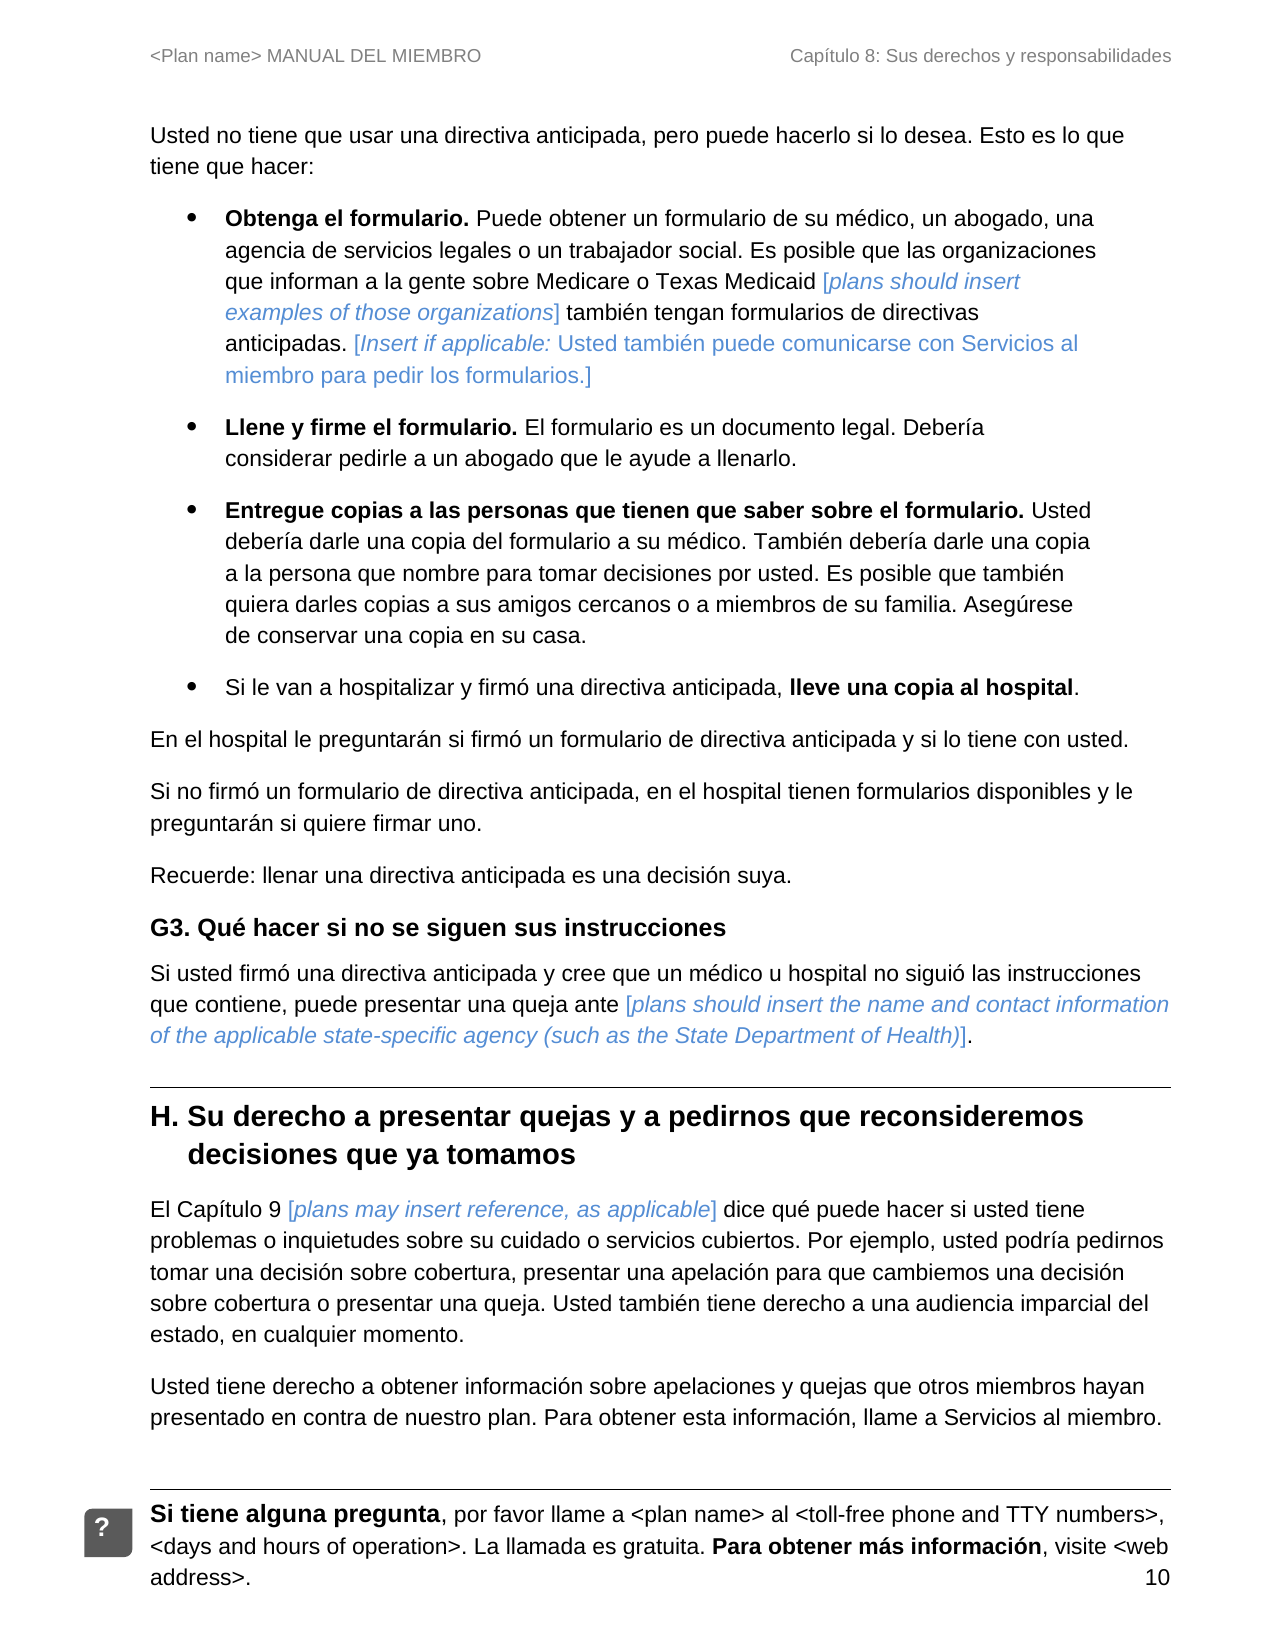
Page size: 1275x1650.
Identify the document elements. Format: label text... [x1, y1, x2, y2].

list Entregue copias a las personas que tienen que saber sobre el formulario. Usted debería darle una copia del formulario a su médico. También debería darle una copia a la persona que nombre para tomar decisiones por usted. Es posible que también quiera darles copias a sus amigos cercanos o a miembros de su familia. Asegúrese de conservar una copia en su casa. [187, 493, 1096, 650]
text Si usted firmó una directiva anticipada y cree que un médico u hospital no siguió las instrucciones que contiene, puede presentar una queja ante [plans should insert the name and contact information of the applicable state-specific agency (such as the State Department of Health)]. [150, 956, 1171, 1050]
text Usted no tiene que usar una directiva anticipada, pero puede hacerlo si lo desea. Esto es lo que tiene que hacer: [150, 118, 1171, 181]
list Llene y firme el formulario. El formulario es un documento legal. Debería considerar pedirle a un abogado que le ayude a llenarlo. [187, 410, 1096, 473]
text El Capítulo 9 [plans may insert reference, as applicable] dice qué puede hacer si usted tiene problemas o inquietudes sobre su cuidado o servicios cubiertos. Por ejemplo, usted podría pedirnos tomar una decisión sobre cobertura, presentar una apelación para que cambiemos una decisión sobre cobertura o presentar una queja. Usted también tiene derecho a una audiencia imparcial del estado, en cualquier momento. [150, 1192, 1171, 1349]
text Usted tiene derecho a obtener información sobre apelaciones y quejas que otros miembros hayan presentado en contra de nuestro plan. Para obtener esta información, llame a Servicios al miembro. [150, 1369, 1171, 1432]
list Obtenga el formulario. Puede obtener un formulario de su médico, un abogado, una agencia de servicios legales o un trabajador social. Es posible que las organizaciones que informan a la gente sobre Medicare o Texas Medicaid [plans should insert examples of those organizations] también tengan formularios de directivas anticipadas. [Insert if applicable: Usted también puede comunicarse con Servicios al miembro para pedir los formularios.] [187, 202, 1096, 389]
list Si no firmó un formulario de directiva anticipada, en el hospital tienen formularios disponibles y le preguntarán si quiere firmar uno. [150, 775, 1171, 837]
subtitle H. Su derecho a presentar quejas y a pedirnos que reconsideremos decisiones que ya tomamos [150, 1088, 1171, 1172]
list Si le van a hospitalizar y firmó una directiva anticipada, lleve una copia al hospital. [187, 671, 1096, 702]
text Recuerde: llenar una directiva anticipada es una decisión suya. [150, 858, 1171, 889]
subtitle G3. Qué hacer si no se siguen sus instrucciones [150, 910, 1096, 943]
list En el hospital le preguntarán si firmó un formulario de directiva anticipada y si lo tiene con usted. [150, 723, 1171, 754]
